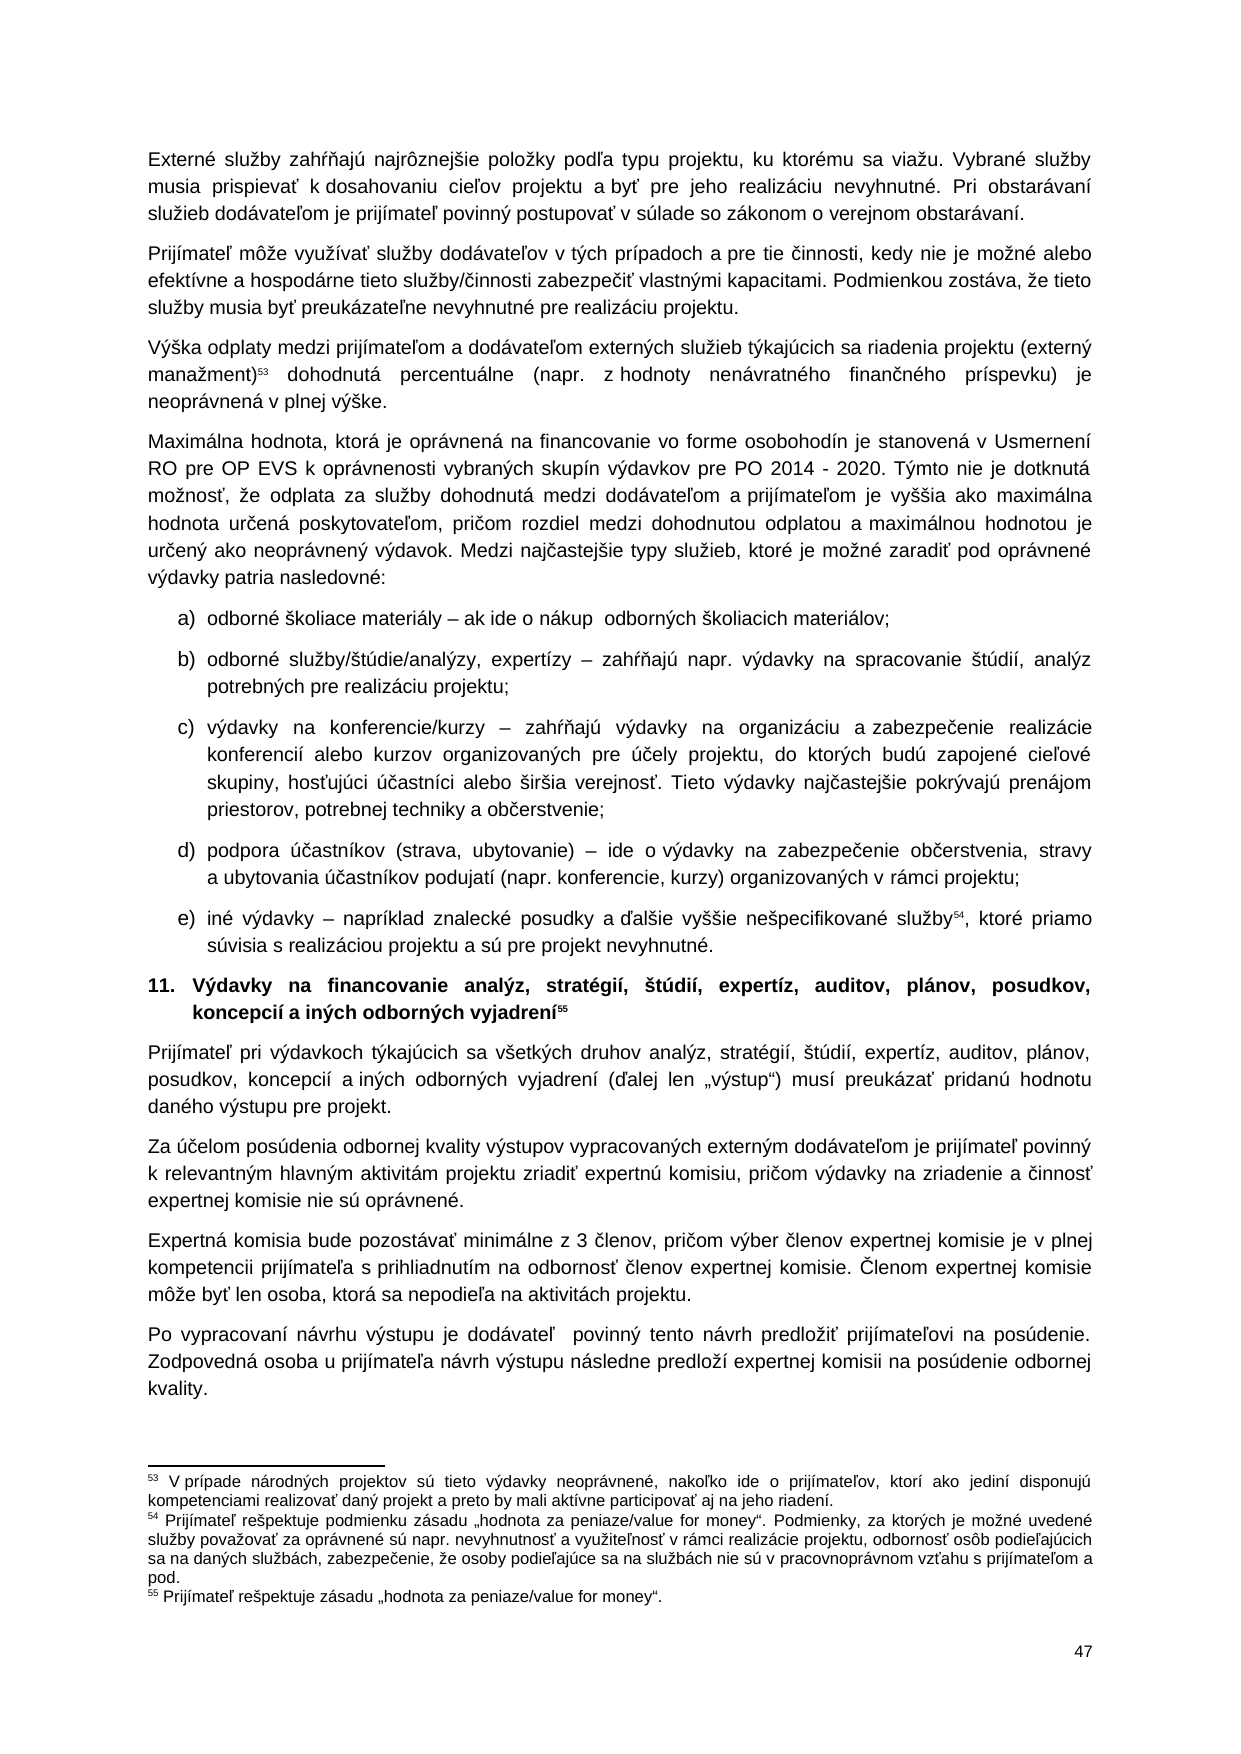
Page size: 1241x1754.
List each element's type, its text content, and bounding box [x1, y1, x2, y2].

text Prijímateľ môže využívať služby dodávateľov v tých prípadoch a pre tie činnosti, kedy nie je možné alebo efektívne a hospodárne tieto služby/činnosti zabezpečiť vlastnými kapacitami. Podmienkou zostáva, že tieto služby musia byť preukázateľne nevyhnutné pre realizáciu projektu. [148, 242, 1092, 319]
list odborné služby/štúdie/analýzy, expertízy – zahŕňajú napr. výdavky na spracovanie štúdií, analýz potrebných pre realizáciu projektu; [177, 647, 1092, 698]
list výdavky na konferencie/kurzy – zahŕňajú výdavky na organizáciu a zabezpečenie realizácie konferencií alebo kurzov organizovaných pre účely projektu, do ktorých budú zapojené cieľové skupiny, hosťujúci účastníci alebo širšia verejnosť. Tieto výdavky najčastejšie pokrývajú prenájom priestorov, potrebnej techniky a občerstvenie; [177, 715, 1092, 820]
text Výška odplaty medzi prijímateľom a dodávateľom externých služieb týkajúcich sa riadenia projektu (externý manažment) dohodnutá percentuálne (napr. z hodnoty nenávratného finančného príspevku) je neoprávnená v plnej výške. [148, 336, 1092, 413]
list iné výdavky – napríklad znalecké posudky a ďalšie vyššie nešpecifikované služby, ktoré priamo súvisia s realizáciou projektu a sú pre projekt nevyhnutné. [177, 906, 1092, 957]
text Maximálna hodnota, ktorá je oprávnená na financovanie vo forme osobohodín je stanovená v Usmernení RO pre OP EVS k oprávnenosti vybraných skupín výdavkov pre PO 2014 - 2020. Týmto nie je dotknutá možnosť, že odplata za služby dohodnutá medzi dodávateľom a prijímateľom je vyššia ako maximálna hodnota určená poskytovateľom, pričom rozdiel medzi dohodnutou odplatou a maximálnou hodnotou je určený ako neoprávnený výdavok. Medzi najčastejšie typy služieb, ktoré je možné zaradiť pod oprávnené výdavky patria nasledovné: [148, 430, 1092, 588]
list odborné školiace materiály – ak ide o nákup odborných školiacich materiálov; [177, 606, 1092, 629]
list Výdavky na financovanie analýz, stratégií, štúdií, expertíz, auditov, plánov, posudkov, koncepcií a iných odborných vyjadrení [148, 974, 1092, 1023]
text Expertná komisia bude pozostávať minimálne z 3 členov, pričom výber členov expertnej komisie je v plnej kompetencii prijímateľa s prihliadnutím na odbornosť členov expertnej komisie. Členom expertnej komisie môže byť len osoba, ktorá sa nepodieľa na aktivitách projektu. [148, 1229, 1092, 1306]
list podpora účastníkov (strava, ubytovanie) – ide o výdavky na zabezpečenie občerstvenia, stravy a ubytovania účastníkov podujatí (napr. konferencie, kurzy) organizovaných v rámci projektu; [177, 837, 1092, 888]
text Za účelom posúdenia odbornej kvality výstupov vypracovaných externým dodávateľom je prijímateľ povinný k relevantným hlavným aktivitám projektu zriadiť expertnú komisiu, pričom výdavky na zriadenie a činnosť expertnej komisie nie sú oprávnené. [148, 1134, 1092, 1212]
text Prijímateľ pri výdavkoch týkajúcich sa všetkých druhov analýz, stratégií, štúdií, expertíz, auditov, plánov, posudkov, koncepcií a iných odborných vyjadrení (ďalej len „výstup“) musí preukázať pridanú hodnotu daného výstupu pre projekt. [148, 1041, 1092, 1118]
text Po vypracovaní návrhu výstupu je dodávateľ povinný tento návrh predložiť prijímateľovi na posúdenie. Zodpovedná osoba u prijímateľa návrh výstupu následne predloží expertnej komisii na posúdenie odbornej kvality. [148, 1323, 1092, 1400]
text Externé služby zahŕňajú najrôznejšie položky podľa typu projektu, ku ktorému sa viažu. Vybrané služby musia prispievať k dosahovaniu cieľov projektu a byť pre jeho realizáciu nevyhnutné. Pri obstarávaní služieb dodávateľom je prijímateľ povinný postupovať v súlade so zákonom o verejnom obstarávaní. [148, 148, 1092, 225]
